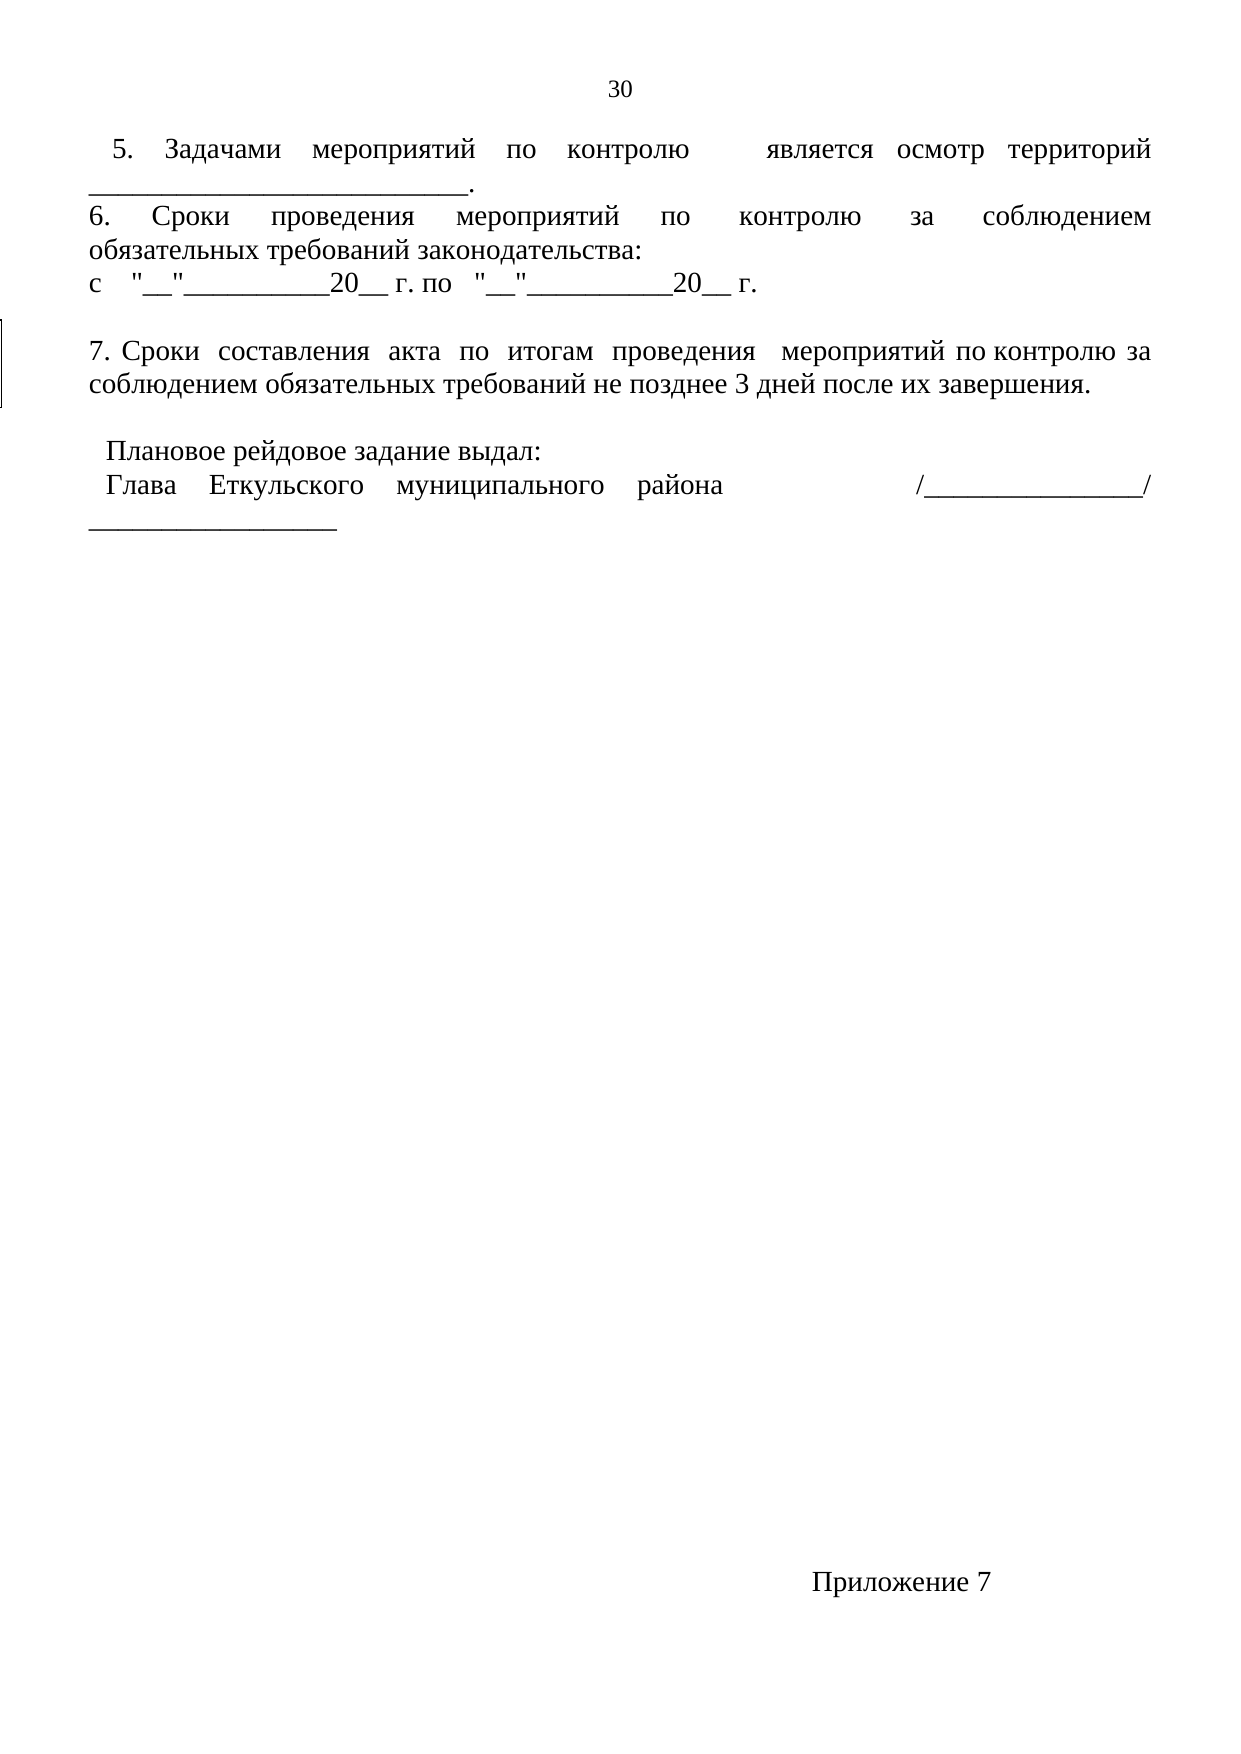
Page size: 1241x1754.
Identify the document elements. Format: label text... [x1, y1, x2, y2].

text с "__"__________20__ г. по "__"__________20__ г. [89, 266, 1152, 299]
text 5. Задачами мероприятий по контролю является осмотр территорий __________________________. [89, 131, 1152, 198]
text Приложение 7 [89, 1564, 1152, 1598]
text Глава Еткульского муниципального района /_______________/ _________________ [89, 467, 1152, 534]
text 6. Сроки проведения мероприятий по контролю за соблюдением обязательных требований законодательства: [89, 198, 1152, 266]
text 7. Сроки составления акта по итогам проведения мероприятий по контролю за соблюдением обязательных требований не позднее 3 дней после их завершения. [89, 333, 1152, 400]
text Плановое рейдовое задание выдал: [89, 433, 1152, 467]
